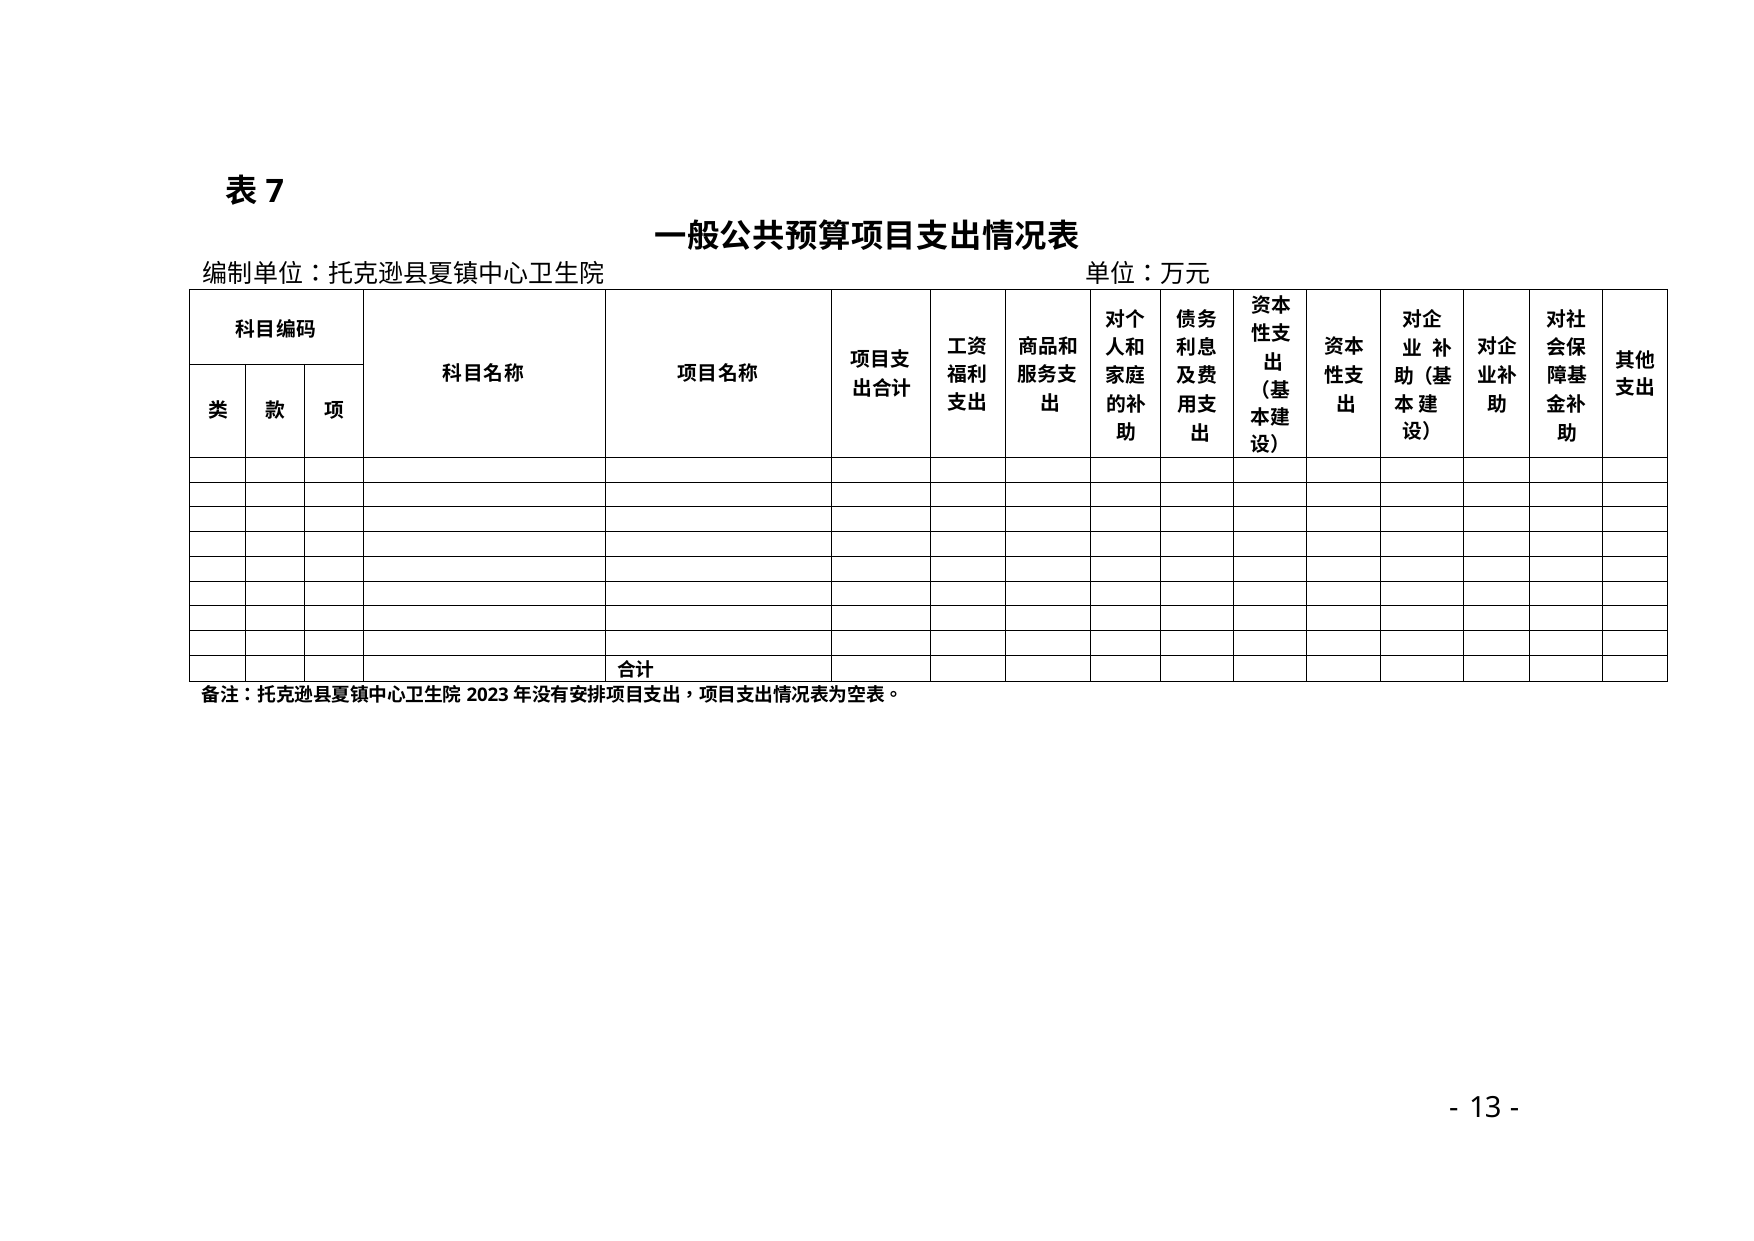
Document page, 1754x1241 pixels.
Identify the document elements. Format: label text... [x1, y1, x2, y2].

table_cell [1530, 483, 1602, 506]
table_cell [1161, 631, 1233, 655]
table_cell [1091, 631, 1160, 655]
table_cell [246, 631, 304, 655]
table_cell [1464, 606, 1529, 630]
table_header 债务 利息 及费 用支 出 [1161, 290, 1233, 457]
table_cell [931, 656, 1005, 681]
table_cell [1161, 557, 1233, 581]
table_cell [190, 532, 245, 556]
table_cell [1307, 458, 1380, 481]
table_cell [305, 606, 363, 630]
table_cell [1530, 458, 1602, 481]
table_cell [246, 532, 304, 556]
table_cell [305, 507, 363, 531]
table_cell [1603, 631, 1667, 655]
table_header 对社 会保 障基 金补 助 [1530, 290, 1602, 457]
table_cell [1381, 582, 1463, 605]
table_cell [606, 557, 831, 581]
table_cell [1307, 656, 1380, 681]
table_cell [246, 507, 304, 531]
table_cell [1464, 656, 1529, 681]
table_cell [1530, 557, 1602, 581]
table_cell [1091, 532, 1160, 556]
table_cell [364, 656, 605, 681]
table_cell [1307, 631, 1380, 655]
table_cell [364, 458, 605, 481]
table_cell [1530, 631, 1602, 655]
table_cell [832, 631, 930, 655]
table_cell [190, 557, 245, 581]
table_header 科目名称 [364, 290, 605, 457]
table_cell [246, 483, 304, 506]
table_cell [1006, 656, 1090, 681]
table_header 商品和 服务支 出 [1006, 290, 1090, 457]
table_cell [931, 631, 1005, 655]
table_cell [931, 507, 1005, 531]
table_cell [1234, 483, 1306, 506]
table_header 项目支 出合计 [832, 290, 930, 457]
table_cell [1603, 606, 1667, 630]
table_cell [1530, 606, 1602, 630]
table_cell [1307, 483, 1380, 506]
table_cell [305, 631, 363, 655]
table_cell [364, 557, 605, 581]
table_cell [606, 458, 831, 481]
table_cell [1381, 606, 1463, 630]
table_cell [190, 507, 245, 531]
table_cell [931, 532, 1005, 556]
table_header 对企 业补 助 [1464, 290, 1529, 457]
table_cell [1091, 656, 1160, 681]
table_cell [305, 582, 363, 605]
table_cell [305, 557, 363, 581]
table_cell [832, 582, 930, 605]
table_cell [1307, 606, 1380, 630]
table_cell [364, 532, 605, 556]
table_cell [1530, 582, 1602, 605]
table_cell [1381, 656, 1463, 681]
table_cell [1006, 507, 1090, 531]
table_cell [1307, 532, 1380, 556]
table_cell [1381, 557, 1463, 581]
table_cell [1234, 582, 1306, 605]
table_cell [606, 532, 831, 556]
table_cell [364, 507, 605, 531]
table_cell [1161, 656, 1233, 681]
table_cell [832, 483, 930, 506]
table_cell [1381, 507, 1463, 531]
table_cell [190, 656, 245, 681]
table_cell [1464, 458, 1529, 481]
table_cell [246, 656, 304, 681]
table_cell [1530, 656, 1602, 681]
table_cell [1091, 606, 1160, 630]
table_cell [1603, 532, 1667, 556]
table_cell [1006, 631, 1090, 655]
table_cell [1091, 458, 1160, 481]
table_cell [305, 532, 363, 556]
table_cell [1530, 532, 1602, 556]
table_cell [1091, 557, 1160, 581]
table_cell [832, 458, 930, 481]
table_cell [832, 606, 930, 630]
table_cell [1464, 483, 1529, 506]
table_cell [931, 606, 1005, 630]
table_cell [1603, 656, 1667, 681]
table_cell [832, 557, 930, 581]
table_cell [832, 656, 930, 681]
table_cell [1234, 656, 1306, 681]
table_cell [1006, 582, 1090, 605]
table_cell [1603, 483, 1667, 506]
table_cell [305, 458, 363, 481]
table_cell [1161, 606, 1233, 630]
text 一般公共预算项目支出情况表 [654, 215, 1668, 255]
table_cell [931, 557, 1005, 581]
table_cell [606, 606, 831, 630]
table_cell [305, 483, 363, 506]
table_header 资本 性支 出 [1307, 290, 1380, 457]
table_cell [1161, 483, 1233, 506]
table_cell [1381, 483, 1463, 506]
table_cell [931, 458, 1005, 481]
table_cell [1006, 458, 1090, 481]
table_header 对企 业补 助（基 本建 设） [1381, 290, 1463, 457]
table_cell [1161, 532, 1233, 556]
table_header 工资 福利 支出 [931, 290, 1005, 457]
table_cell [1234, 532, 1306, 556]
table_header 资本 性支 出 （基 本建 设） [1234, 290, 1306, 457]
table_cell [1381, 532, 1463, 556]
table_header 科目编码 [190, 290, 363, 364]
table_cell [832, 507, 930, 531]
table_cell 款 [246, 365, 304, 457]
table_cell [1464, 631, 1529, 655]
table_cell [1006, 532, 1090, 556]
table_cell [1234, 507, 1306, 531]
table_cell [246, 458, 304, 481]
table_cell [1464, 507, 1529, 531]
table_cell 项 [305, 365, 363, 457]
table_cell [364, 606, 605, 630]
table_cell [1161, 507, 1233, 531]
table_cell [1603, 582, 1667, 605]
table_cell [246, 557, 304, 581]
table_cell [1464, 532, 1529, 556]
table_cell [190, 458, 245, 481]
table_cell [1234, 631, 1306, 655]
table_cell [1603, 458, 1667, 481]
table_cell [1006, 606, 1090, 630]
table_cell [832, 532, 930, 556]
table_cell [1091, 582, 1160, 605]
table_cell [931, 483, 1005, 506]
table_cell [246, 582, 304, 605]
table_cell [1006, 483, 1090, 506]
table_cell [606, 631, 831, 655]
text 编制单位：托克逊县夏镇中心卫生院 单位：万元 [203, 259, 1668, 289]
table_header 其他 支出 [1603, 290, 1667, 457]
table_cell [364, 631, 605, 655]
table_cell [305, 656, 363, 681]
table_cell [1603, 507, 1667, 531]
table_cell [1464, 582, 1529, 605]
table_cell [1530, 507, 1602, 531]
table_cell [190, 582, 245, 605]
table_cell [190, 631, 245, 655]
text 表 7 [225, 170, 1668, 211]
table_cell [1307, 582, 1380, 605]
text - 13 - [1449, 1086, 1668, 1126]
text 备注：托克逊县夏镇中心卫生院 2023 年没有安排项目支出，项目支出情况表为空表。 [202, 684, 1668, 706]
table_cell [364, 483, 605, 506]
table_cell [1464, 557, 1529, 581]
table_cell [246, 606, 304, 630]
table_cell [606, 582, 831, 605]
table_cell [606, 483, 831, 506]
table_cell [1234, 606, 1306, 630]
table_cell [1381, 631, 1463, 655]
table_cell [1307, 507, 1380, 531]
table_cell [606, 507, 831, 531]
table_cell [1234, 458, 1306, 481]
table_cell [1603, 557, 1667, 581]
table_cell [1234, 557, 1306, 581]
table_cell [1307, 557, 1380, 581]
table_cell [1381, 458, 1463, 481]
table_cell [1091, 507, 1160, 531]
table_cell [190, 483, 245, 506]
table_header 对个 人和 家庭 的补 助 [1091, 290, 1160, 457]
table_cell [1161, 458, 1233, 481]
table_cell [1161, 582, 1233, 605]
table_cell [931, 582, 1005, 605]
table_cell [1006, 557, 1090, 581]
table_cell 合计 [606, 656, 831, 681]
table_cell 类 [190, 365, 245, 457]
table_cell [364, 582, 605, 605]
table_header 项目名称 [606, 290, 831, 457]
table_cell [190, 606, 245, 630]
table_cell [1091, 483, 1160, 506]
